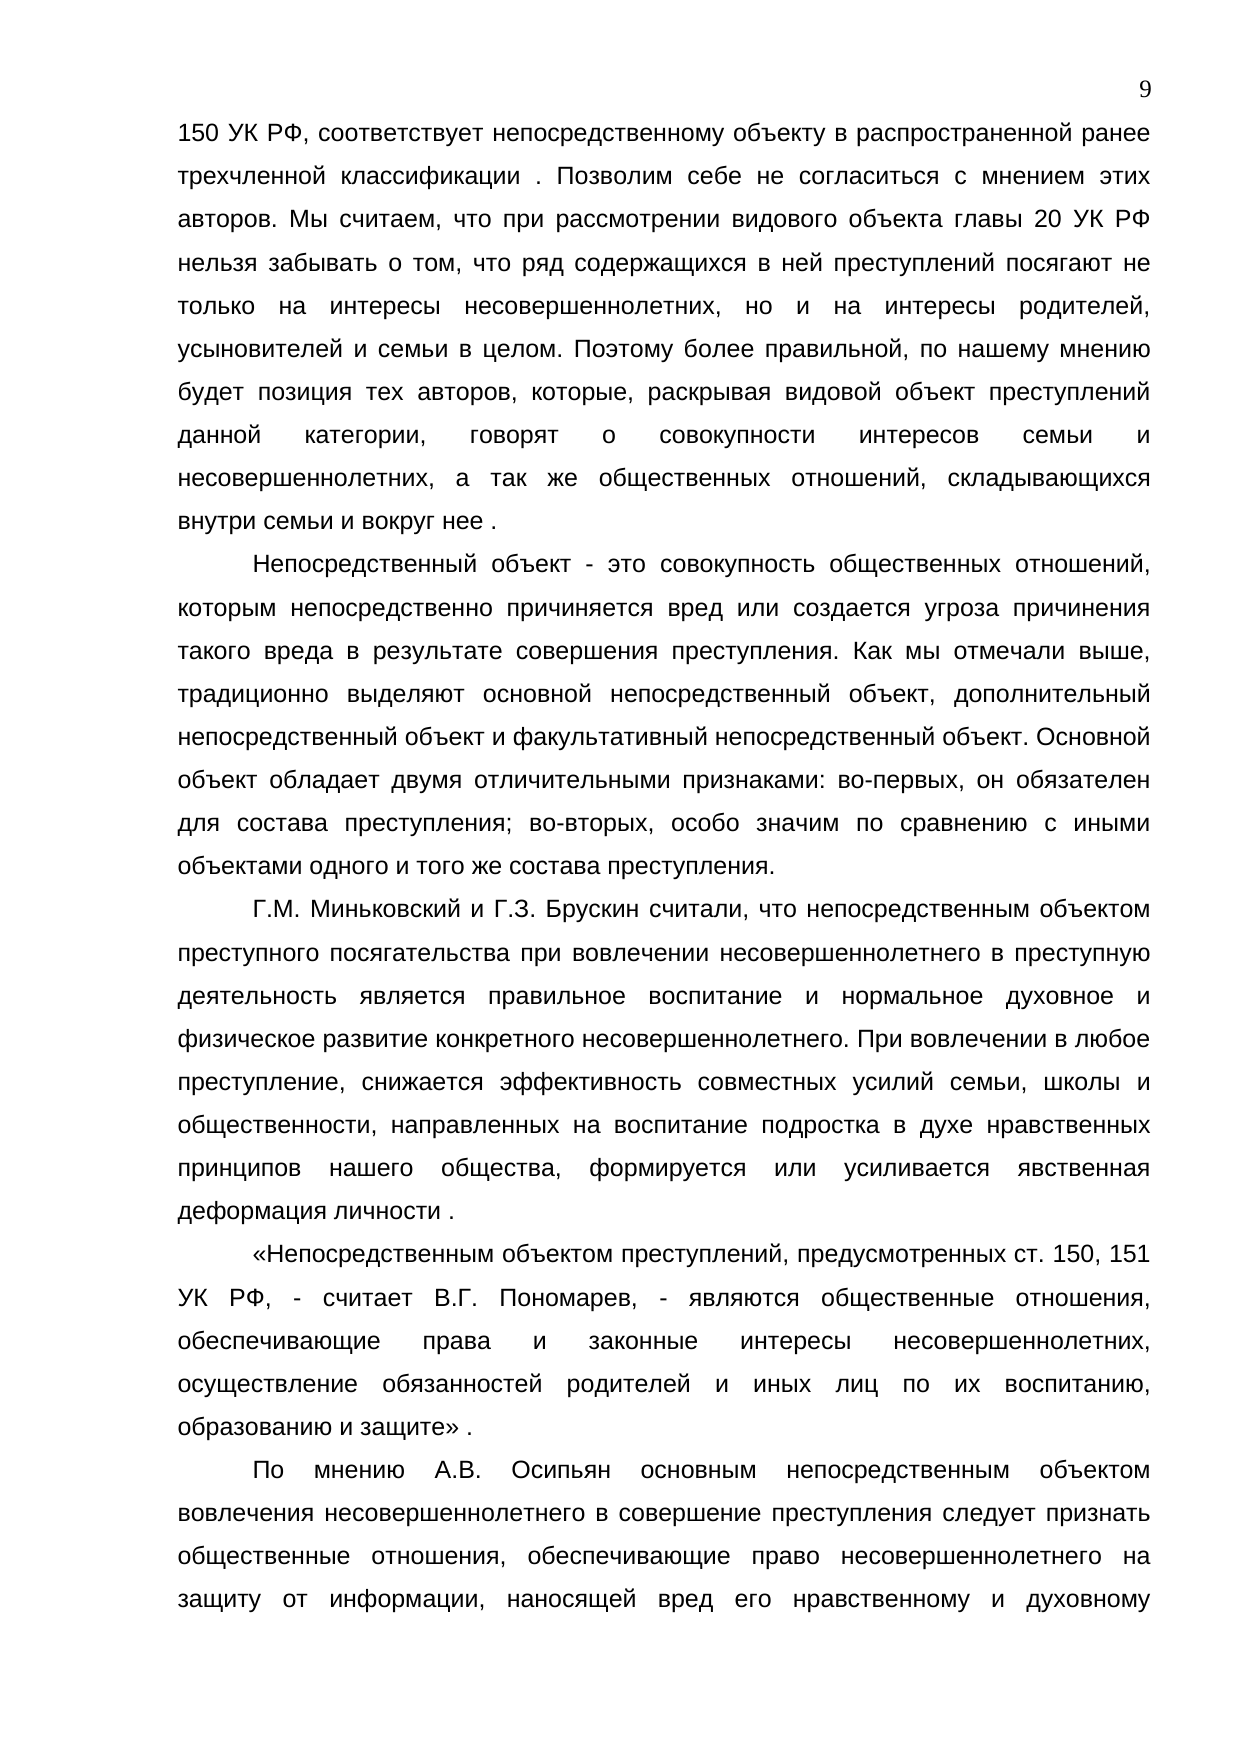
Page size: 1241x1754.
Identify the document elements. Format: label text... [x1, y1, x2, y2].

text «Непосредственным объектом преступлений, предусмотренных ст. 150, 151 УК РФ, - считает В.Г. Пономарев, - являются общественные отношения, обеспечивающие права и законные интересы несовершеннолетних, осуществление обязанностей родителей и иных лиц по их воспитанию, образованию и защите» . [177, 1239, 1152, 1441]
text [177, 118, 1152, 535]
text Г.М. Миньковский и Г.З. Брускин считали, что непосредственным объектом преступного посягательства при вовлечении несовершеннолетнего в преступную деятельность является правильное воспитание и нормальное духовное и физическое развитие конкретного несовершеннолетнего. При вовлечении в любое преступление, снижается эффективность совместных усилий семьи, школы и общественности, направленных на воспитание подростка в духе нравственных принципов нашего общества, формируется или усиливается явственная деформация личности . [177, 894, 1152, 1225]
text Непосредственный объект - это совокупность общественных отношений, которым непосредственно причиняется вред или создается угроза причинения такого вреда в результате совершения преступления. Как мы отмечали выше, традиционно выделяют основной непосредственный объект, дополнительный непосредственный объект и факультативный непосредственный объект. Основной объект обладает двумя отличительными признаками: во-первых, он обязателен для состава преступления; во-вторых, особо значим по сравнению с иными объектами одного и того же состава преступления. [177, 549, 1152, 880]
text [177, 1455, 1152, 1613]
